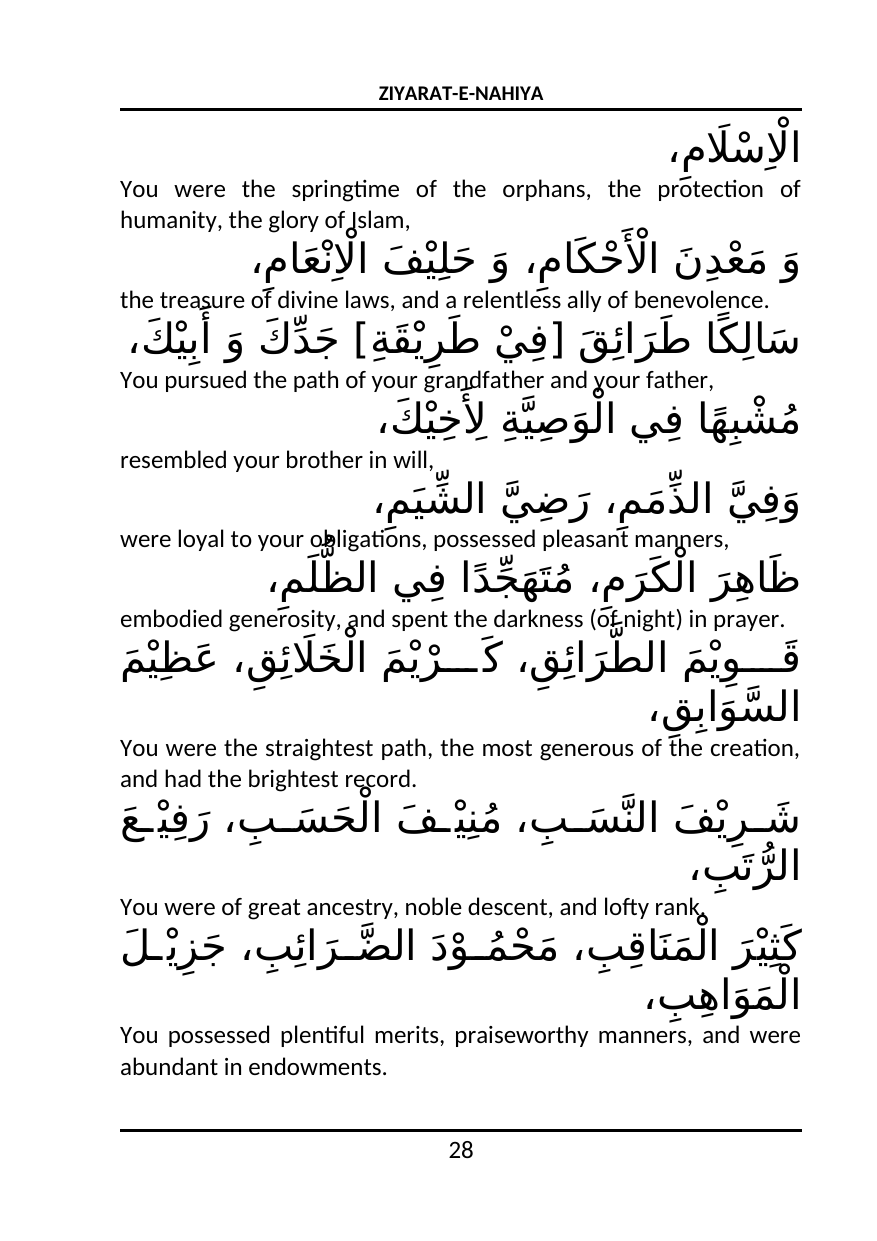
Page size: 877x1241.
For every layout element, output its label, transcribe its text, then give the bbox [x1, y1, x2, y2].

text You were the springtime of the orphans, the protection of humanity, the glory of Islam, [120, 172, 802, 235]
text قَوِيْمَ الطَّرَائِقِ، كَرْيْمَ الْخَلَائِقِ، عَظِيْمَ السَّوَابِقِ، [120, 634, 802, 731]
text You possessed plentiful merits, praiseworthy manners, and were abundant in endowments. [120, 1019, 802, 1081]
text embodied generosity, and spent the darkness (of night) in prayer. [120, 603, 802, 634]
text سَالِكًا طَرَائِقَ [فِيْ طَرِيْقَةِ] جَدِّكَ وَ أَبِيْكَ، [120, 315, 802, 363]
text You were the straightest path, the most generous of the creation, and had the brightest record. [120, 731, 802, 793]
text You pursued the path of your grandfather and your father, [120, 363, 802, 394]
text You were of great ancestry, noble descent, and lofty rank. [120, 891, 802, 922]
text ظَاهِرَ الْكَرَمِ، مُتَهَجِّدًا فِي الظُّلَمِ، [120, 554, 802, 603]
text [120, 124, 802, 172]
text the treasure of divine laws, and a relentless ally of benevolence. [120, 283, 802, 315]
text resembled your brother in will, [120, 443, 802, 474]
text were loyal to your obligations, possessed pleasant manners, [120, 523, 802, 554]
text وَ مَعْدِنَ الْأَحْكَامِ، وَ حَلِيْفَ الْاِنْعَامِ، [120, 235, 802, 283]
text مُشْبِهًا فِي الْوَصِيَّةِ لِأَخِيْكَ، [120, 394, 802, 443]
text شَرِيْفَ النَّسَبِ، مُنِيْفَ الْحَسَبِ، رَفِيْعَ الرُّتَبِ، [120, 793, 802, 891]
text كَثِيْرَ الْمَنَاقِبِ، مَحْمُوْدَ الضَّرَائِبِ، جَزِيْلَ الْمَوَاهِبِ، [120, 922, 802, 1019]
text وَفِيَّ الذِّمَمِ، رَضِيَّ الشِّيَمِ، [120, 474, 802, 523]
